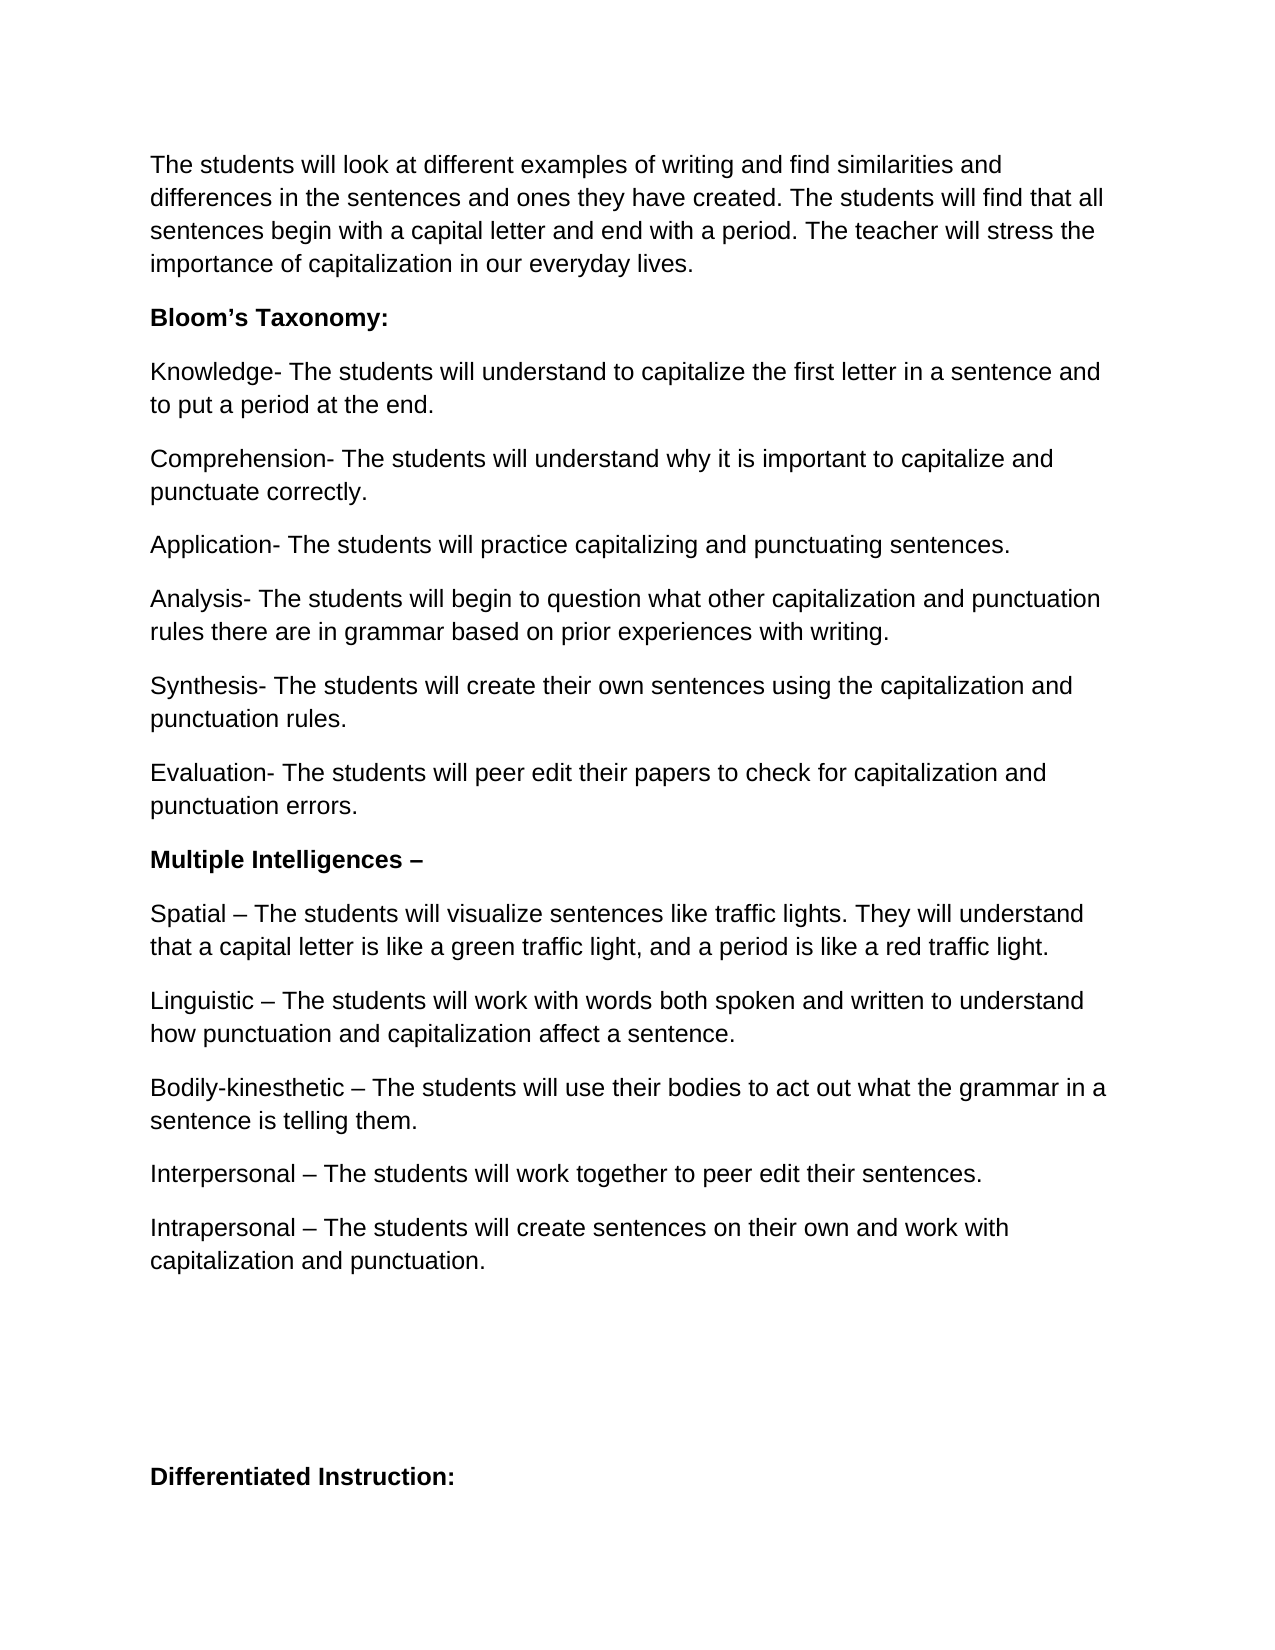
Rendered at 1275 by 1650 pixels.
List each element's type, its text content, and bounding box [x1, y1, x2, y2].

text Bloom’s Taxonomy: [150, 303, 1125, 332]
text Synthesis- The students will create their own sentences using the capitalization and punctuation rules. [150, 671, 1125, 733]
text Spatial – The students will visualize sentences like traffic lights. They will understand that a capital letter is like a green traffic light, and a period is like a red traffic light. [150, 899, 1125, 961]
text Application- The students will practice capitalizing and punctuating sentences. [150, 531, 1125, 559]
text Interpersonal – The students will work together to peer edit their sentences. [150, 1159, 1125, 1188]
text The students will look at different examples of writing and find similarities and differences in the sentences and ones they have created. The students will find that all sentences begin with a capital letter and end with a period. The teacher will stress the importance of capitalization in our everyday lives. [150, 150, 1125, 278]
text Differentiated Instruction: [150, 1462, 1125, 1491]
text Evaluation- The students will peer edit their papers to check for capitalization and punctuation errors. [150, 758, 1125, 820]
text Analysis- The students will begin to question what other capitalization and punctuation rules there are in grammar based on prior experiences with writing. [150, 584, 1125, 646]
text Linguistic – The students will work with words both spoken and written to understand how punctuation and capitalization affect a sentence. [150, 986, 1125, 1047]
text Multiple Intelligences – [150, 845, 1125, 874]
text Knowledge- The students will understand to capitalize the first letter in a sentence and to put a period at the end. [150, 357, 1125, 418]
text Comprehension- The students will understand why it is important to capitalize and punctuate correctly. [150, 444, 1125, 505]
text Intrapersonal – The students will create sentences on their own and work with capitalization and punctuation. [150, 1213, 1125, 1275]
text Bodily-kinesthetic – The students will use their bodies to act out what the grammar in a sentence is telling them. [150, 1073, 1125, 1134]
